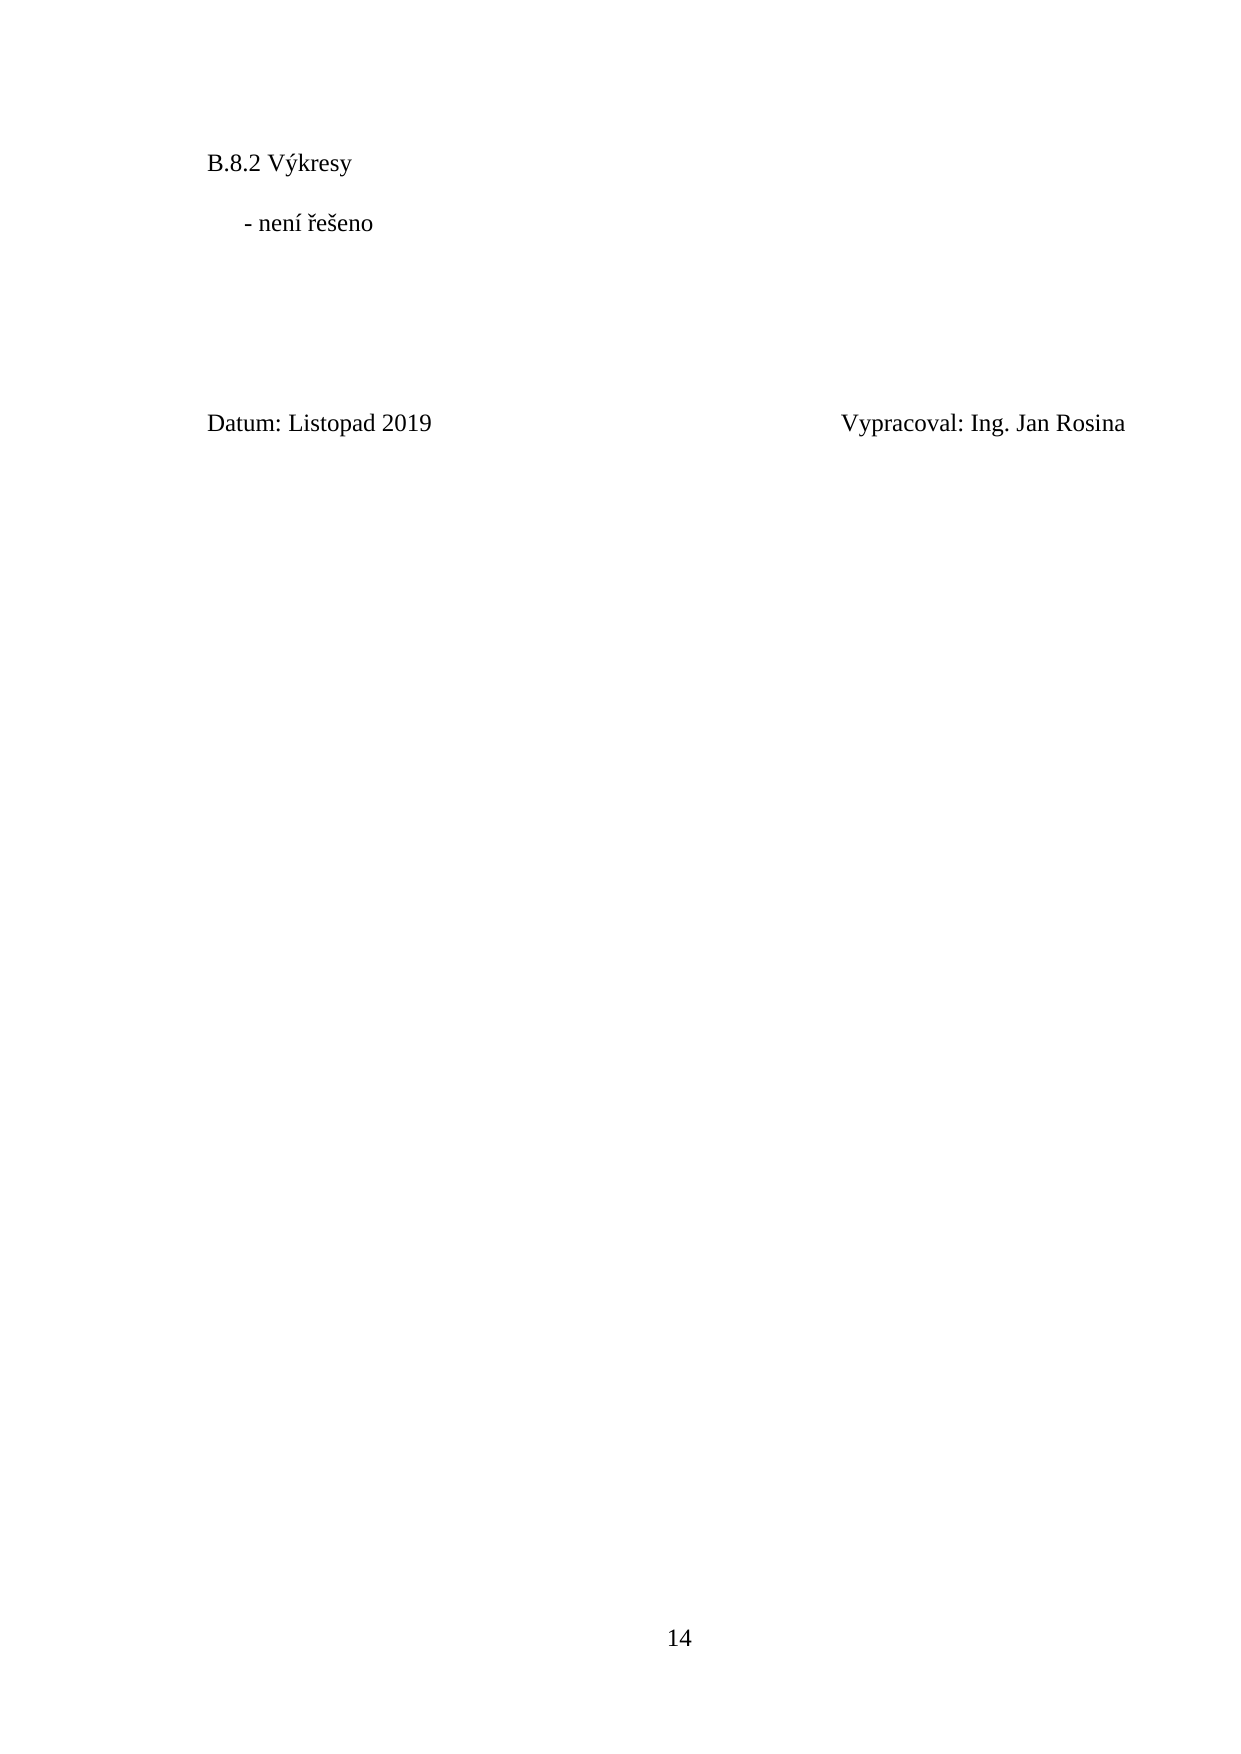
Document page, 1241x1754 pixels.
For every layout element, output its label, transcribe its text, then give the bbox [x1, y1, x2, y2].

list Datum: Listopad 2019 Vypracoval: Ing. Jan Rosina [207, 408, 1152, 437]
text B.8.2 Výkresy [207, 148, 1152, 176]
text - není řešeno [244, 208, 1152, 237]
